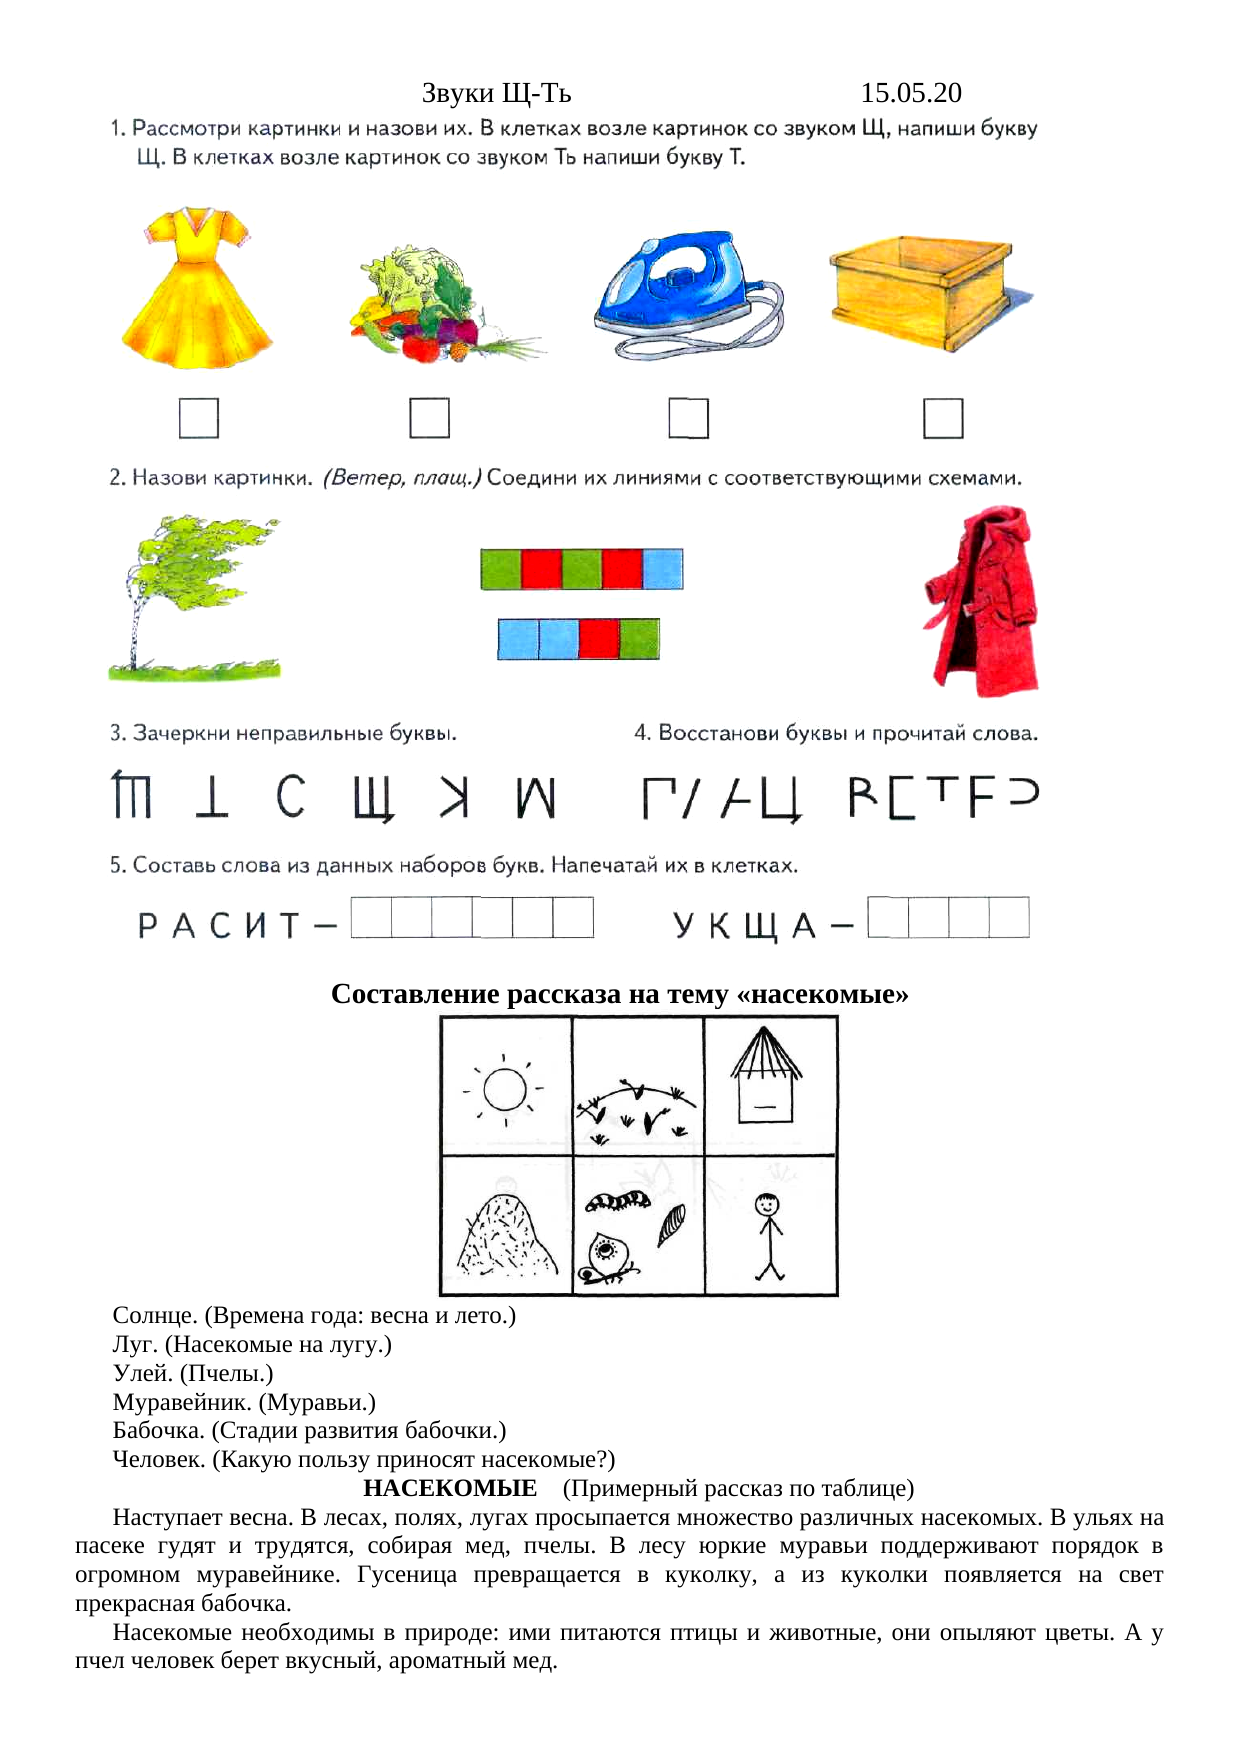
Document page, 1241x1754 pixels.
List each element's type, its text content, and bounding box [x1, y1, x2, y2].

text Улей. (Пчелы.) [75, 1358, 1165, 1387]
text Луг. (Насекомые на лугу.) [75, 1329, 1165, 1358]
text Звуки Щ-Ть 15.05.20 [657, 75, 1165, 108]
text Составление рассказа на тему «насекомые» [75, 976, 1165, 1010]
text Муравейник. (Муравьи.) [75, 1387, 1165, 1416]
text Солнце. (Времена года: весна и лето.) [75, 1301, 1165, 1329]
text Звуки Щ-Ть 15.05.20 [75, 75, 583, 108]
text Насекомые необходимы в природе: ими питаются птицы и животные, они опыляют цветы. А у пчел человек берет вкусный, ароматный мед. [75, 1617, 1165, 1674]
picture [435, 1009, 843, 1301]
text НАСЕКОМЫЕ (Примерный рассказ по таблице) [75, 1473, 1165, 1502]
text Человек. (Какую пользу приносят насекомые?) [75, 1444, 1165, 1473]
text Бабочка. (Стадии развития бабочки.) [75, 1416, 1165, 1444]
text Наступает весна. В лесах, полях, лугах просыпается множество различных насекомых. В ульях на пасеке гудят и трудятся, собирая мед, пчелы. В лесу юркие муравьи поддерживают порядок в огромном муравейнике. Гусеница превращается в куколку, а из куколки появляется на свет прекрасная бабочка. [75, 1502, 1165, 1617]
